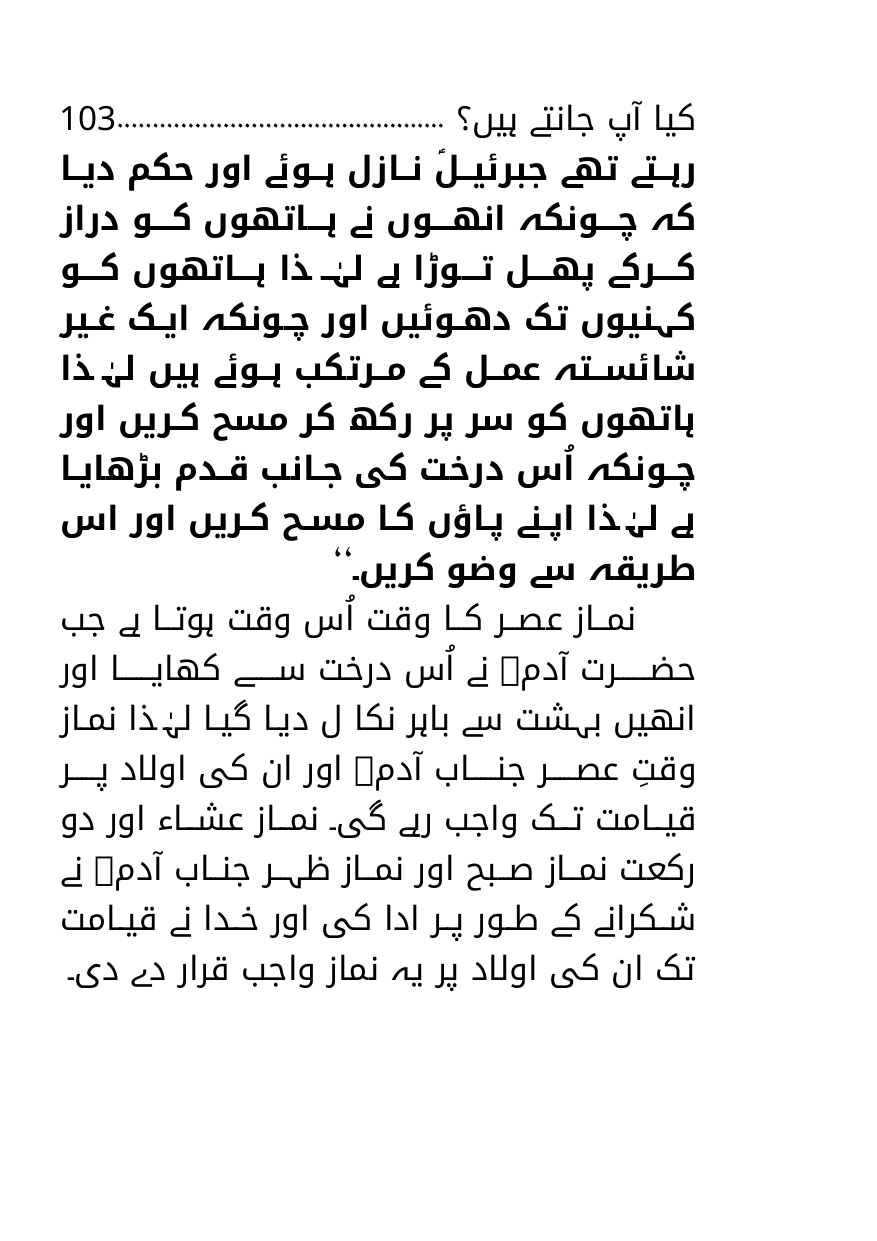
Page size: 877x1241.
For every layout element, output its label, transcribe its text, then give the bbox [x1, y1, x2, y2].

text نماز عصر کا وقت اُس وقت ہوتا ہے جب حضرت آدم﷣ نے اُس درخت سے کھایا اور انھیں بہشت سے باہر نکا ل دیا گیا لہٰذا نماز وقتِ عصر جناب آدم﷣ اور ان کی اولاد پر قیامت تک واجب رہے گی۔ نماز عشاء اور دو رکعت نماز صبح اور نماز ظہر جناب آدم﷣ نے شکرانے کے طور پر ادا کی اور خدا نے قیامت تک ان کی اولاد پر یہ نماز واجب قرار دے دی۔ [60, 590, 697, 990]
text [60, 140, 697, 590]
